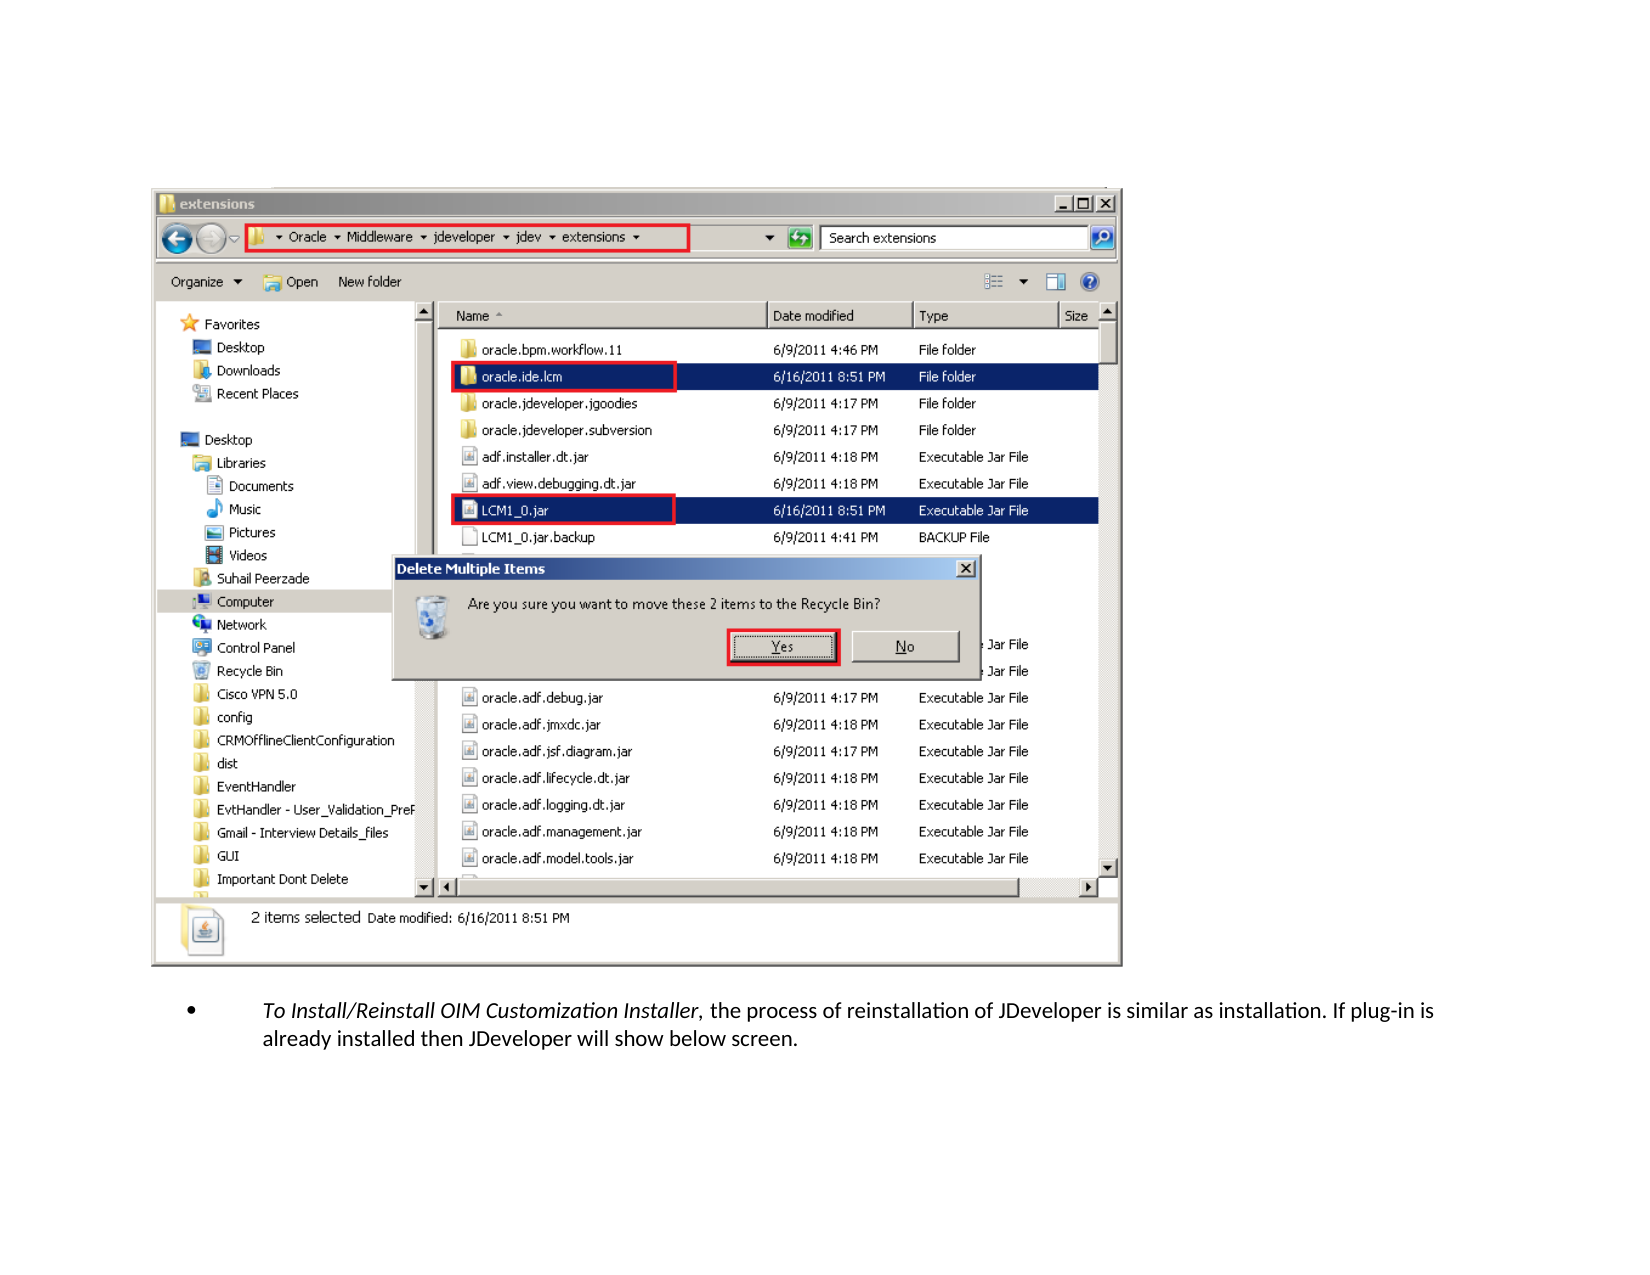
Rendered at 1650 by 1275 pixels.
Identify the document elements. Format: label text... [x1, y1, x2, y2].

picture [150, 187, 1124, 968]
list To Install/Reinstall OIM Customization Installer, the process of reinstallation of JDeveloper is similar as installation. If plug-in is already installed then JDeveloper will show below screen. [187, 996, 1500, 1052]
